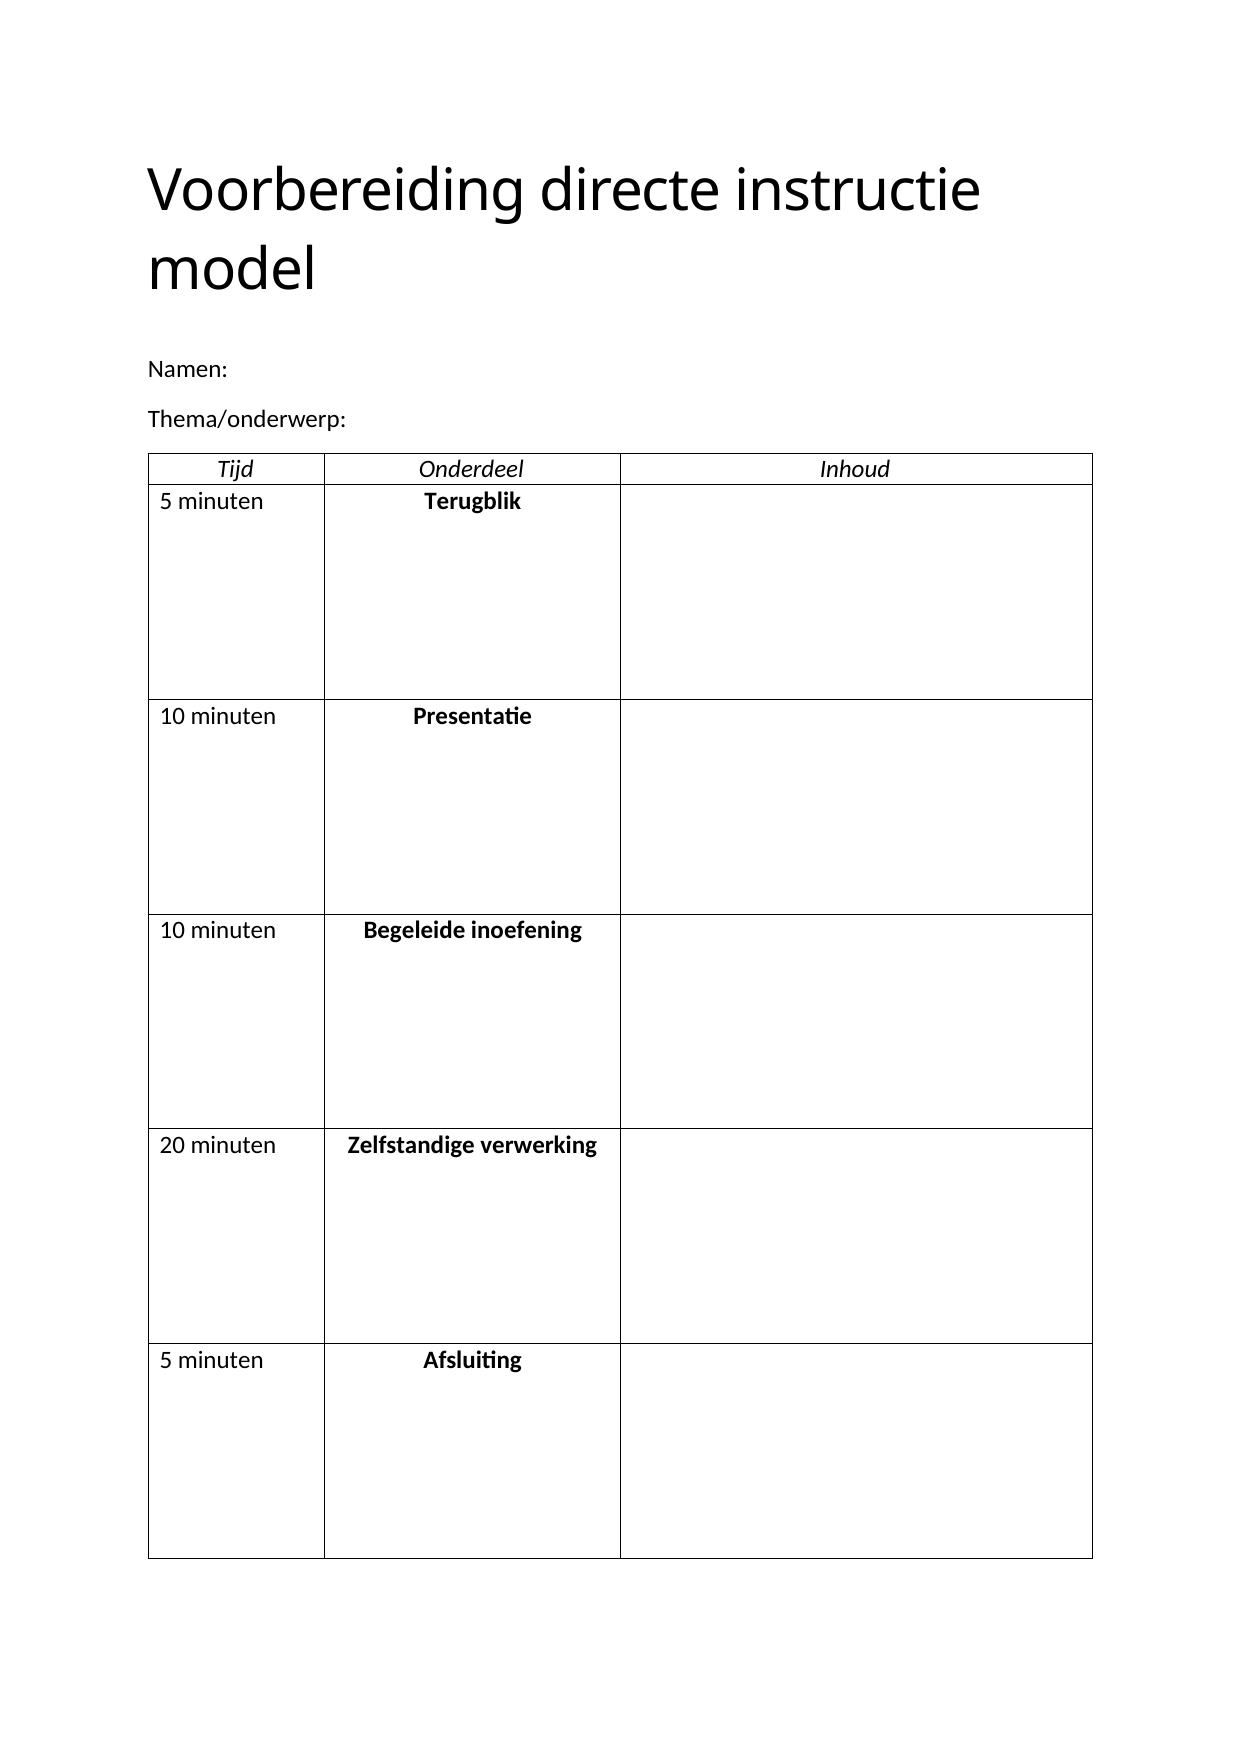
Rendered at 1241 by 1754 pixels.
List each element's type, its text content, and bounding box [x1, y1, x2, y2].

table_cell Zelfstandige verwerking [325, 1129, 620, 1343]
table_header Tijd [149, 454, 324, 484]
table_cell Terugblik [325, 485, 620, 699]
table_cell Afsluiting [325, 1344, 620, 1558]
table_cell 20 minuten [149, 1129, 324, 1343]
table_cell [621, 485, 1092, 699]
text Thema/onderwerp: [148, 403, 1093, 433]
table_cell [621, 915, 1092, 1128]
table_cell [621, 1129, 1092, 1343]
table_cell Begeleide inoefening [325, 915, 620, 1128]
title Voorbereiding directe instructie model [148, 148, 1093, 307]
table_header Onderdeel [325, 454, 620, 484]
table_cell 10 minuten [149, 915, 324, 1128]
table_cell 5 minuten [149, 1344, 324, 1558]
text Namen: [148, 353, 1093, 384]
table_cell 5 minuten [149, 485, 324, 699]
table_header Inhoud [621, 454, 1092, 484]
table_cell 10 minuten [149, 700, 324, 913]
table_cell [621, 700, 1092, 913]
table_cell Presentatie [325, 700, 620, 913]
table_cell [621, 1344, 1092, 1558]
